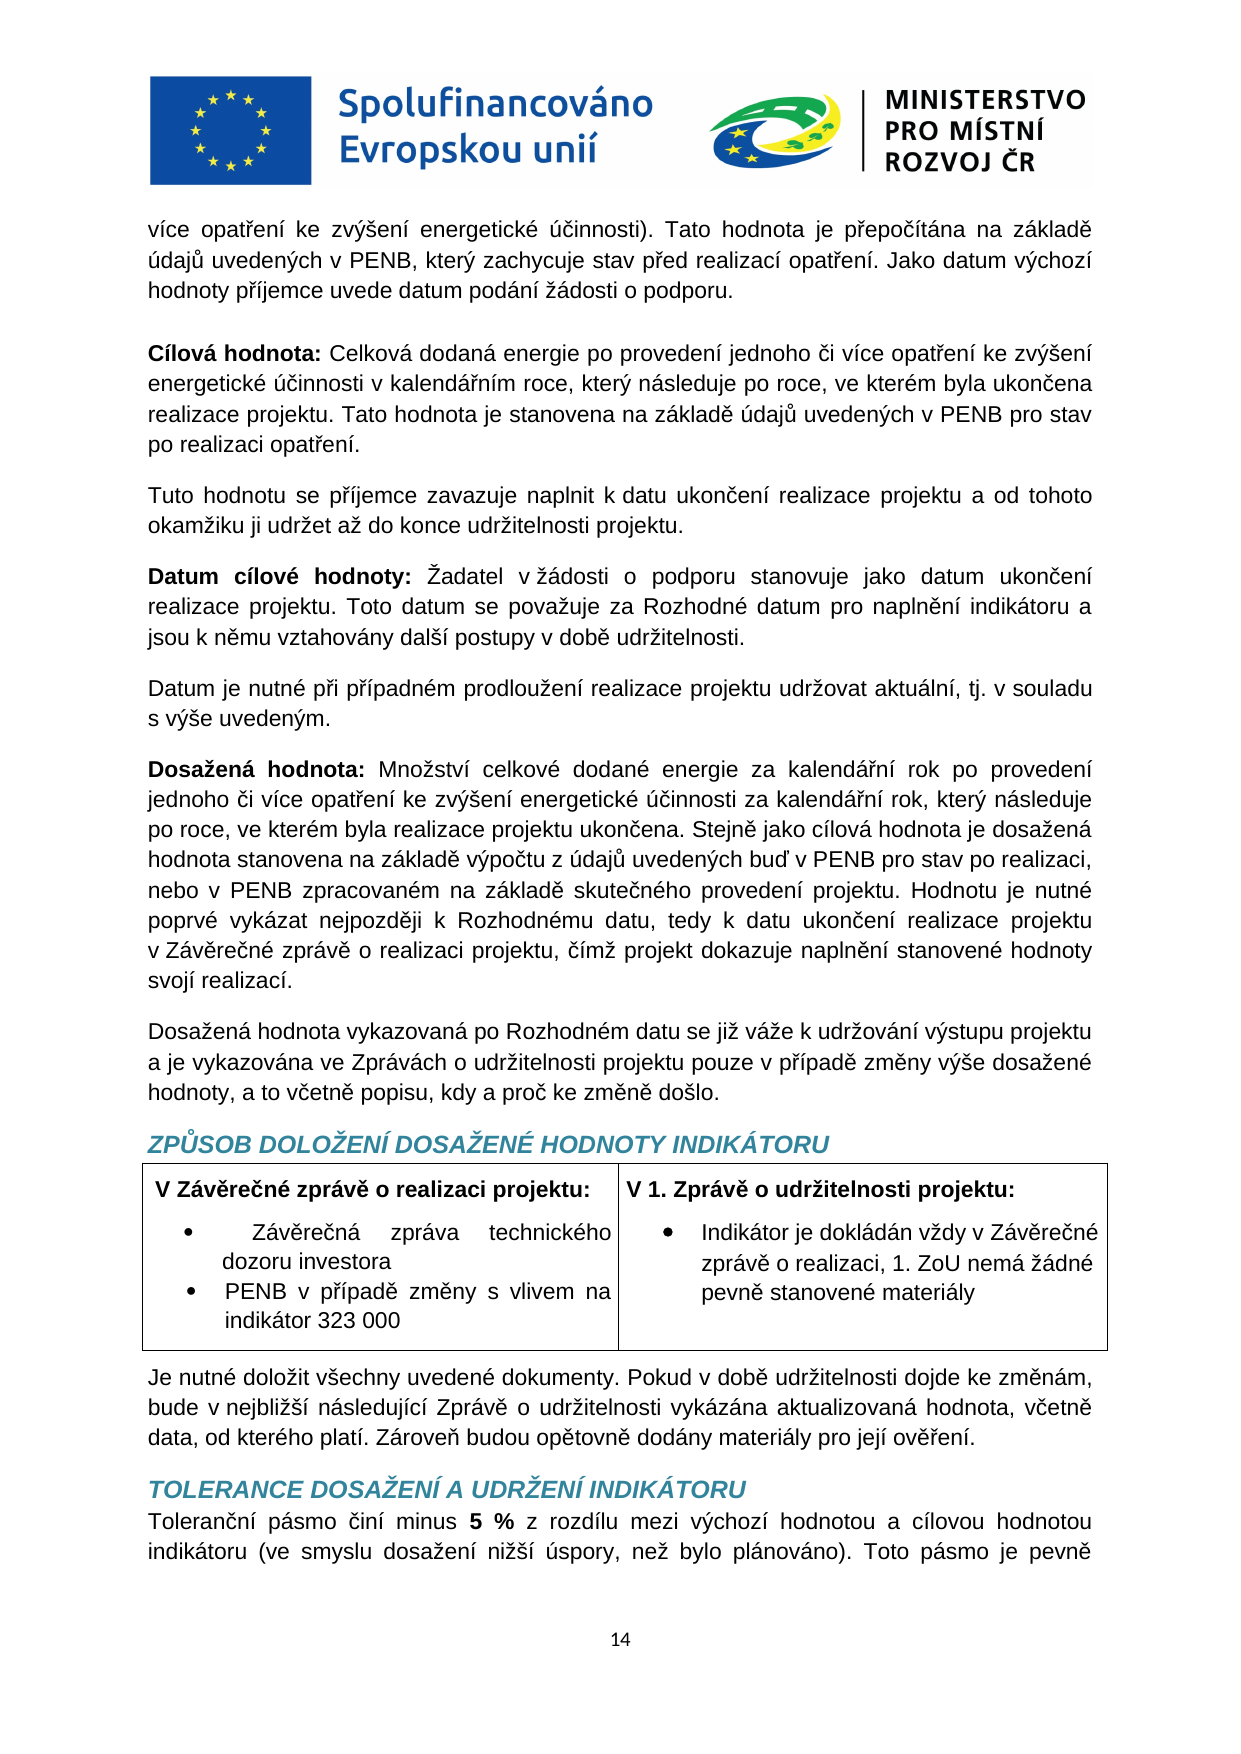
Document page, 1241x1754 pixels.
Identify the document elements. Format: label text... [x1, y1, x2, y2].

text Dosažená hodnota vykazovaná po Rozhodném datu se již váže k udržování výstupu projektu a je vykazována ve Zprávách o udržitelnosti projektu pouze v případě změny výše dosažené hodnoty, a to včetně popisu, kdy a proč ke změně došlo. [148, 1018, 1093, 1105]
text Dosažená hodnota: Množství celkové dodané energie za kalendářní rok po provedení jednoho či více opatření ke zvýšení energetické účinnosti za kalendářní rok, který následuje po roce, ve kterém byla realizace projektu ukončena. Stejně jako cílová hodnota je dosažená hodnota stanovena na základě výpočtu z údajů uvedených buď v PENB pro stav po realizaci, nebo v PENB zpracovaném na základě skutečného provedení projektu. Hodnotu je nutné poprvé vykázat nejpozději k Rozhodnému datu, tedy k datu ukončení realizace projektu v Závěrečné zprávě o realizaci projektu, čímž projekt dokazuje naplnění stanovené hodnoty svojí realizací. [148, 756, 1093, 993]
text Je nutné doložit všechny uvedené dokumenty. Pokud v době udržitelnosti dojde ke změnám, bude v nejbližší následující Zprávě o udržitelnosti vykázána aktualizovaná hodnota, včetně data, od kterého platí. Zároveň budou opětovně dodány materiály pro její ověření. [148, 1363, 1093, 1450]
text Způsob doložení dosažené hodnoty indikátoru [148, 1130, 1093, 1158]
text Tuto hodnotu se příjemce zavazuje naplnit k datu ukončení realizace projektu a od tohoto okamžiku ji udržet až do konce udržitelnosti projektu. [148, 482, 1093, 538]
text Datum cílové hodnoty: Žadatel v žádosti o podporu stanovuje jako datum ukončení realizace projektu. Toto datum se považuje za Rozhodné datum pro naplnění indikátoru a jsou k němu vztahovány další postupy v době udržitelnosti. [148, 563, 1093, 650]
picture [147, 73, 1093, 188]
text Datum je nutné při případném prodloužení realizace projektu udržovat aktuální, tj. v souladu s výše uvedeným. [148, 674, 1093, 731]
text Cílová hodnota: Celková dodaná energie po provedení jednoho či více opatření ke zvýšení energetické účinnosti v kalendářním roce, který následuje po roce, ve kterém byla ukončena realizace projektu. Tato hodnota je stanovena na základě údajů uvedených v PENB pro stav po realizaci opatření. [148, 340, 1093, 457]
table_header V Závěrečné zprávě o realizaci projektu: Závěrečná zpráva technického dozoru investora PENB v případě změny s vlivem na indikátor 323 000 [143, 1164, 618, 1350]
table_header V 1. Zprávě o udržitelnosti projektu: Indikátor je dokládán vždy v Závěrečné zprávě o realizaci, 1. ZoU nemá žádné pevně stanovené materiály [619, 1164, 1107, 1350]
text TOLERANCE DOSAŽENÍ a udržení indikátoru [148, 1475, 1093, 1504]
